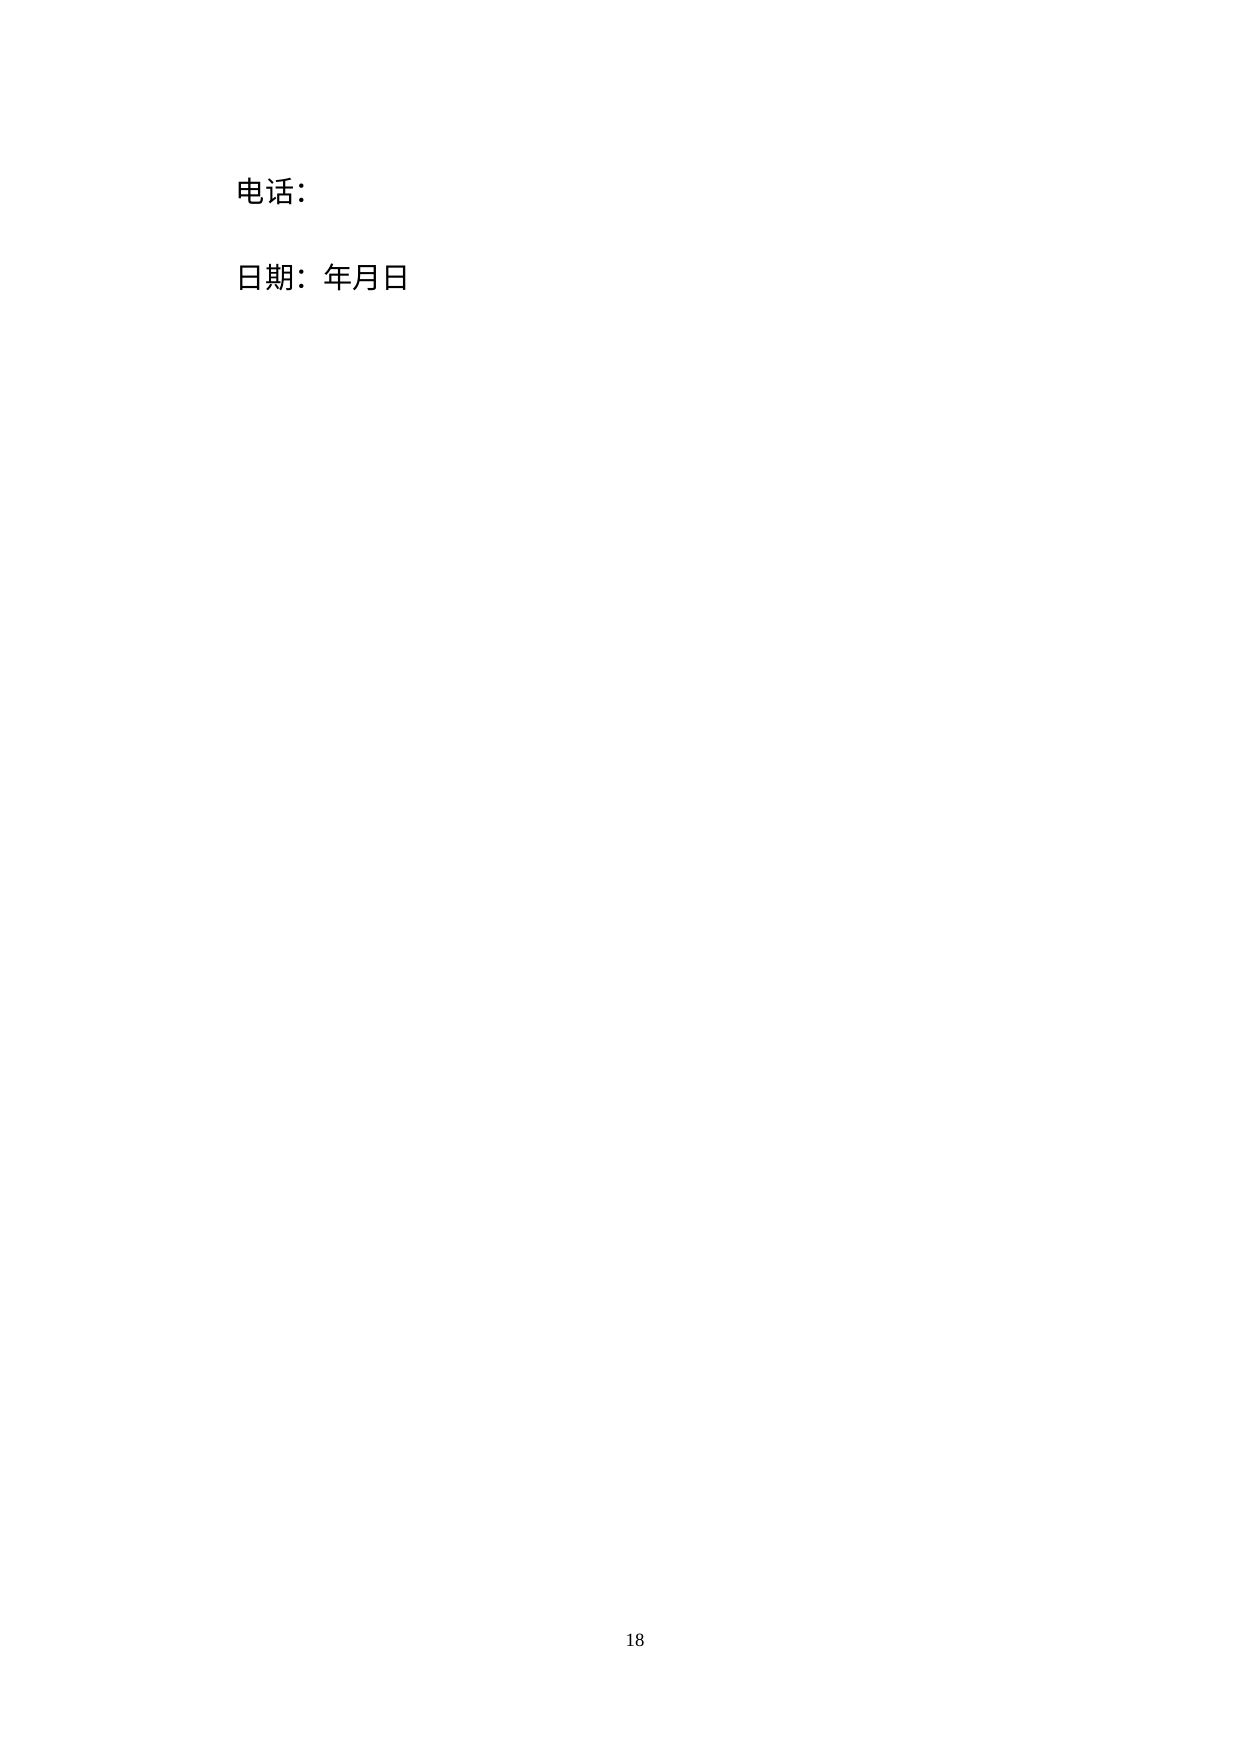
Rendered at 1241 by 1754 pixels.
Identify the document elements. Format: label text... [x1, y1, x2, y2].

text 日期：年月日 [177, 243, 1092, 308]
text 电话： [177, 157, 1092, 222]
